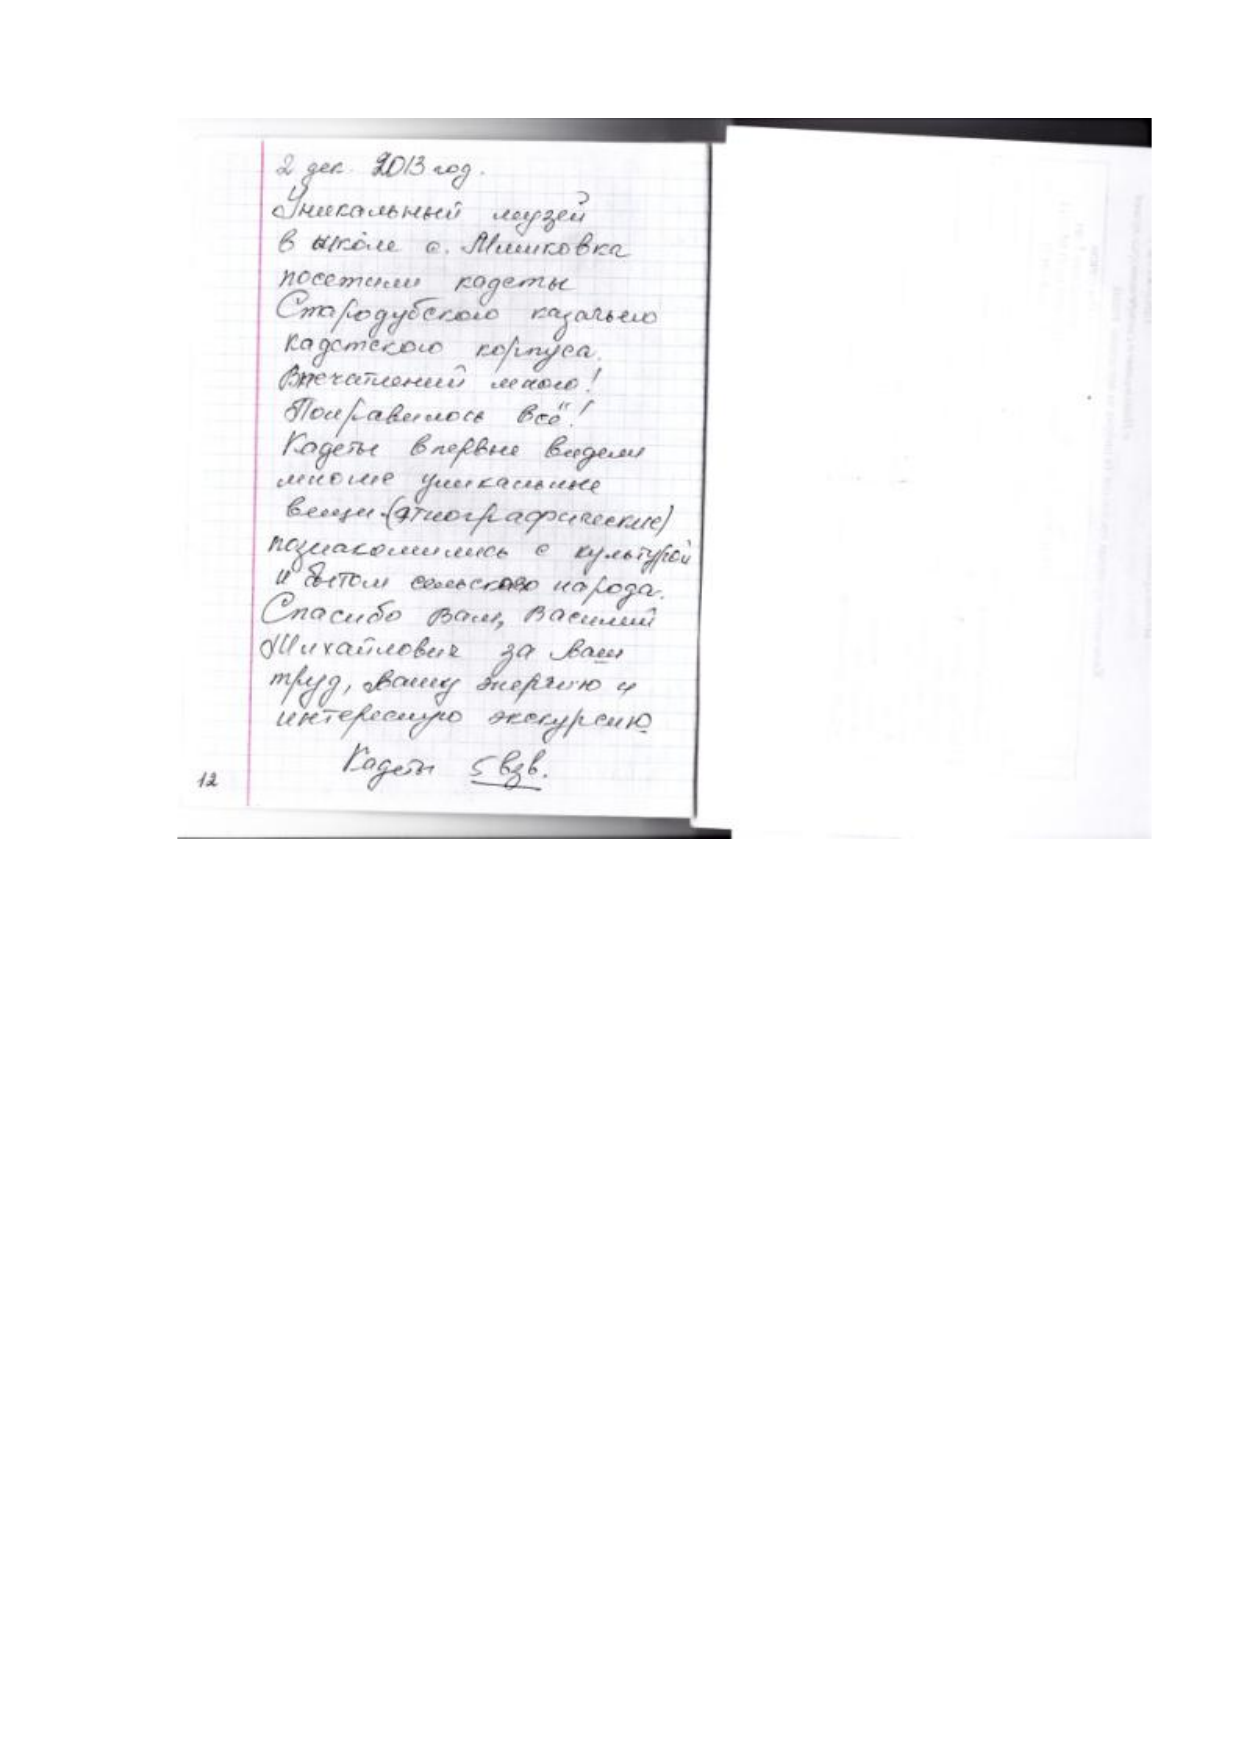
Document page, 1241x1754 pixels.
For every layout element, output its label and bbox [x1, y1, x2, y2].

picture [177, 118, 1152, 839]
